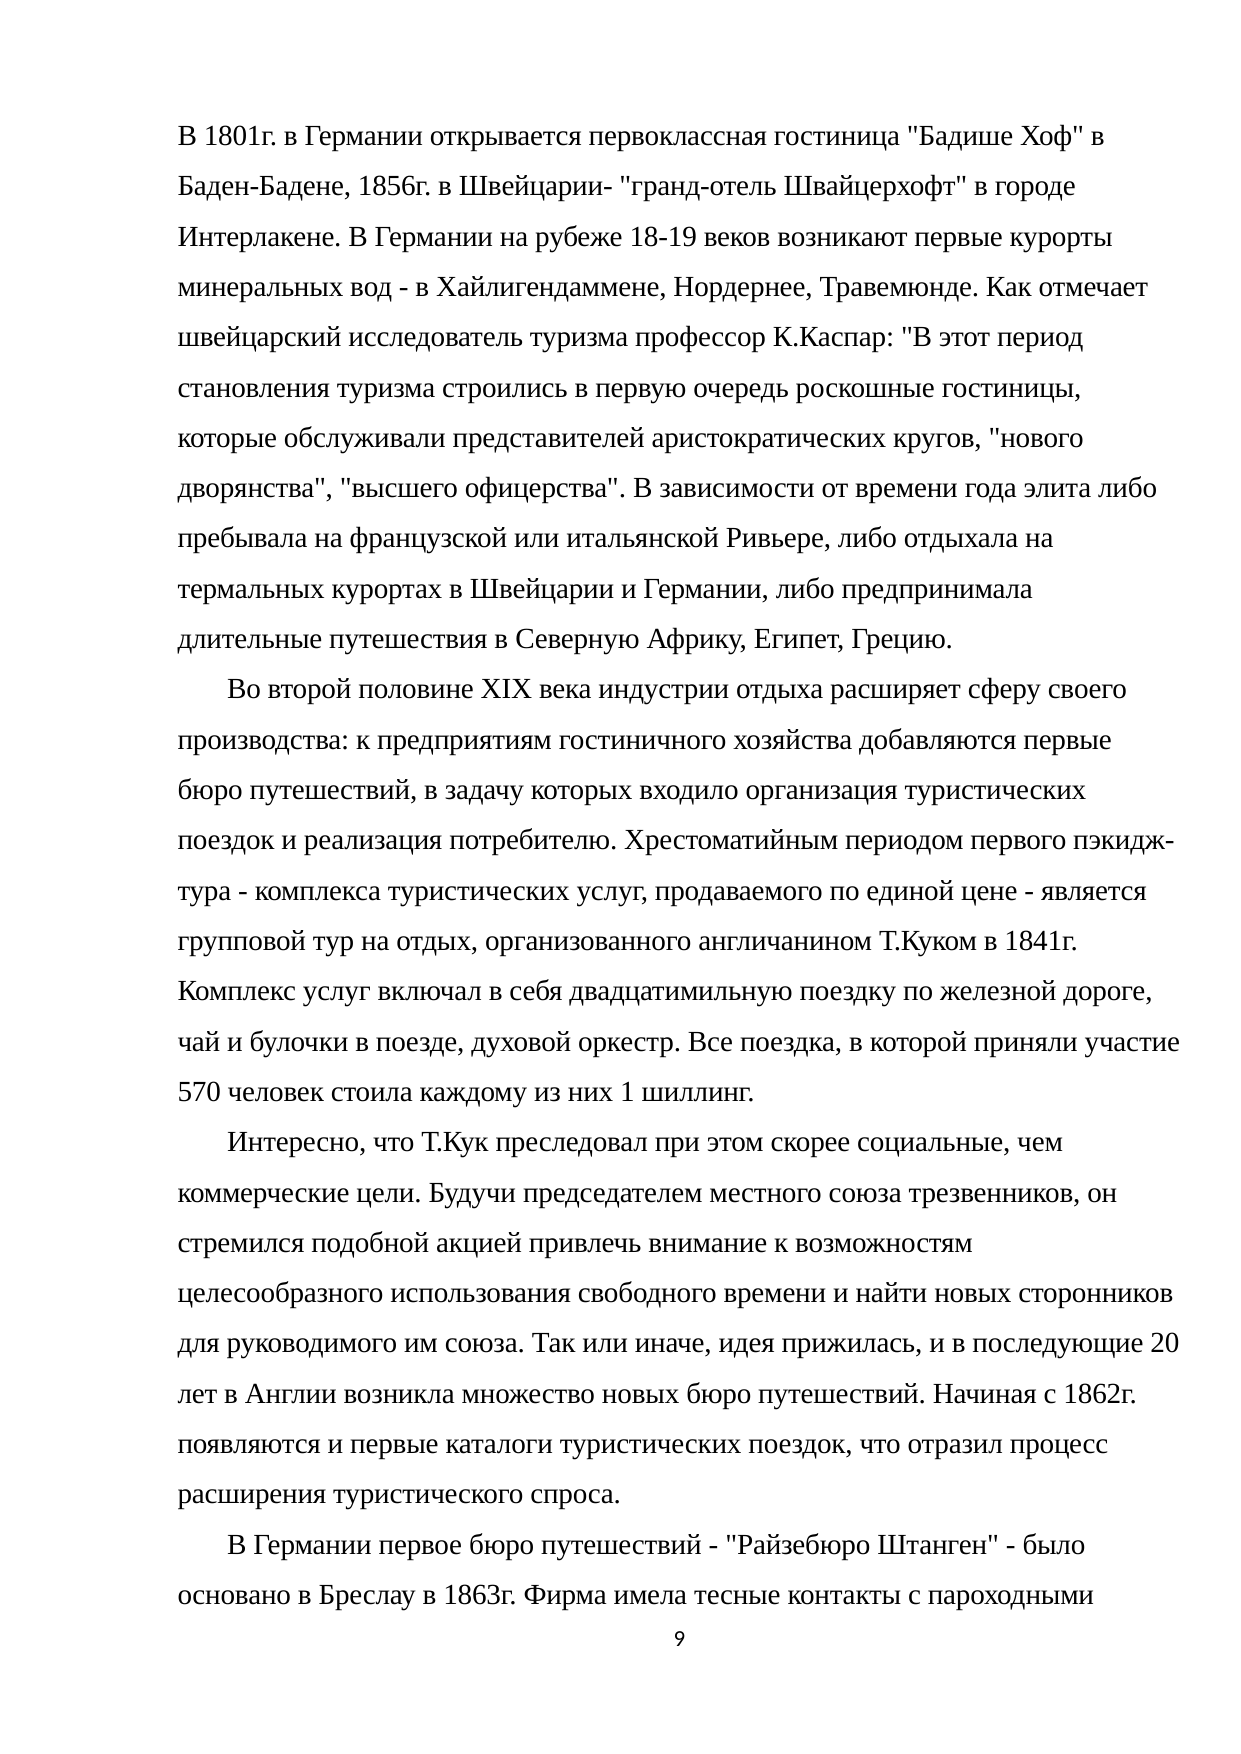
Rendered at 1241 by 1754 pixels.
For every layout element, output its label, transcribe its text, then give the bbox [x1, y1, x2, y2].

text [177, 1527, 1181, 1611]
text Интересно, что Т.Кук преследовал при этом скорее социальные, чем коммерческие цели. Будучи председателем местного союза трезвенников, он стремился подобной акцией привлечь внимание к возможностям целесообразного использования свободного времени и найти новых сторонников для руководимого им союза. Так или иначе, идея прижилась, и в последующие 20 лет в Англии возникла множество новых бюро путешествий. Начиная с 1862г. появляются и первые каталоги туристических поездок, что отразил процесс расширения туристического спроса. [177, 1124, 1181, 1510]
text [177, 118, 1181, 655]
text Во второй половине XIX века индустрии отдыха расширяет сферу своего производства: к предприятиям гостиничного хозяйства добавляются первые бюро путешествий, в задачу которых входило организация туристических поездок и реализация потребителю. Хрестоматийным периодом первого пэкидж-тура - комплекса туристических услуг, продаваемого по единой цене - является групповой тур на отдых, организованного англичанином Т.Куком в 1841г. Комплекс услуг включал в себя двадцатимильную поездку по железной дороге, чай и булочки в поезде, духовой оркестр. Все поездка, в которой приняли участие 570 человек стоила каждому из них 1 шиллинг. [177, 672, 1181, 1108]
